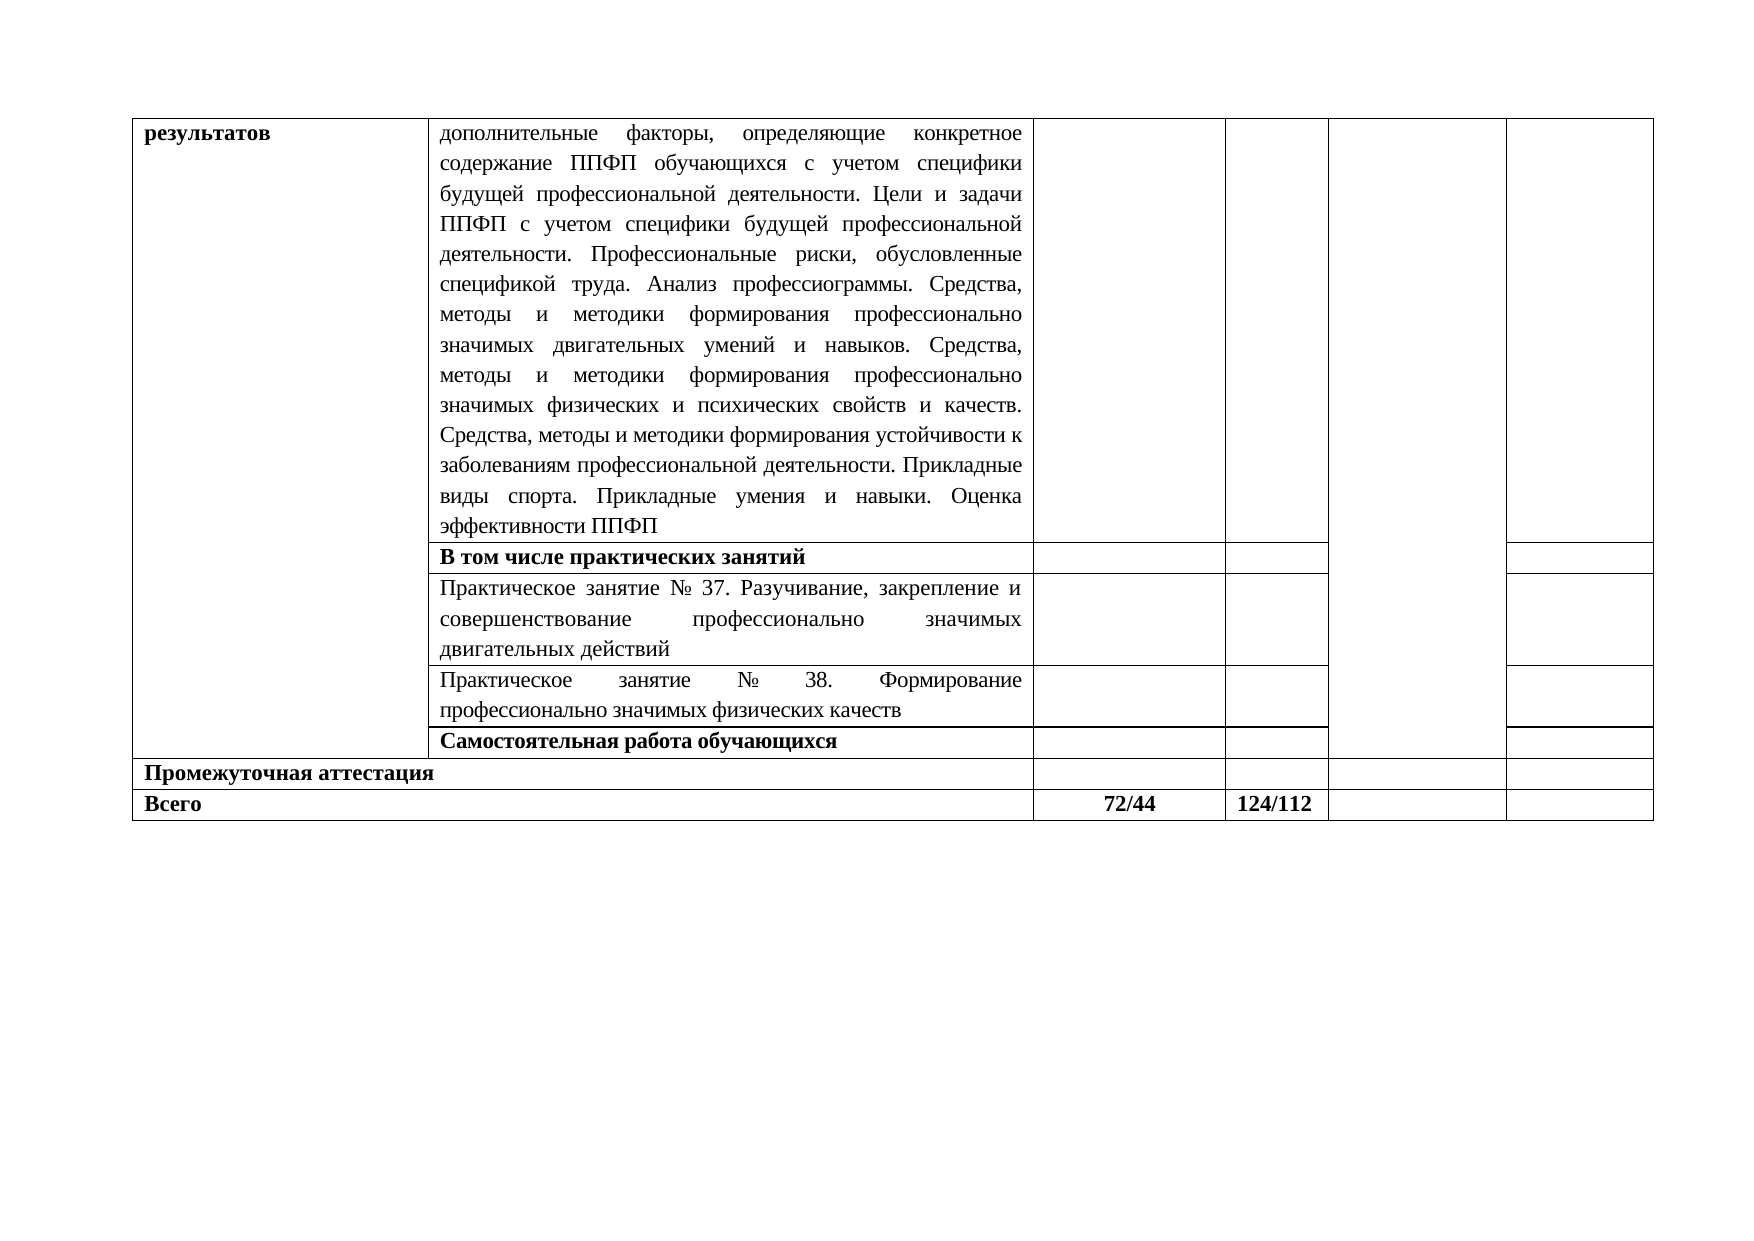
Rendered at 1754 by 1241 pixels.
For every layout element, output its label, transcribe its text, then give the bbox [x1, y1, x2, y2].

table_cell 72/44 [1034, 790, 1225, 820]
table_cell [429, 119, 1033, 542]
table_cell [1034, 574, 1225, 665]
table_cell [1507, 119, 1653, 542]
table_cell Промежуточная аттестация [133, 759, 1033, 789]
table_cell [1507, 728, 1653, 758]
table_cell Практическое занятие № 38. Формирование профессионально значимых физических качеств [429, 666, 1033, 726]
table_cell [1329, 790, 1506, 820]
table_cell [1507, 759, 1653, 789]
table_cell [1226, 574, 1328, 665]
table_cell В том числе практических занятий [429, 543, 1033, 573]
table_cell [1226, 119, 1328, 542]
table_cell [1034, 728, 1225, 758]
table_cell [1507, 543, 1653, 573]
table_cell [1507, 574, 1653, 665]
table_cell [1034, 543, 1225, 573]
table_cell [1226, 759, 1328, 789]
table_cell Самостоятельная работа обучающихся [429, 728, 1033, 758]
table_cell [1226, 666, 1328, 726]
table_cell [1226, 543, 1328, 573]
table_cell [1329, 759, 1506, 789]
table_cell [1034, 759, 1225, 789]
table_cell Практическое занятие № 37. Разучивание, закрепление и совершенствование профессионально значимых двигательных действий [429, 574, 1033, 665]
table_cell [1034, 666, 1225, 726]
table_cell Всего [133, 790, 1033, 820]
table_cell [1507, 790, 1653, 820]
table_cell [1507, 666, 1653, 726]
table_cell [1034, 119, 1225, 542]
table_cell 124/112 [1226, 790, 1328, 820]
table_cell [1226, 728, 1328, 758]
